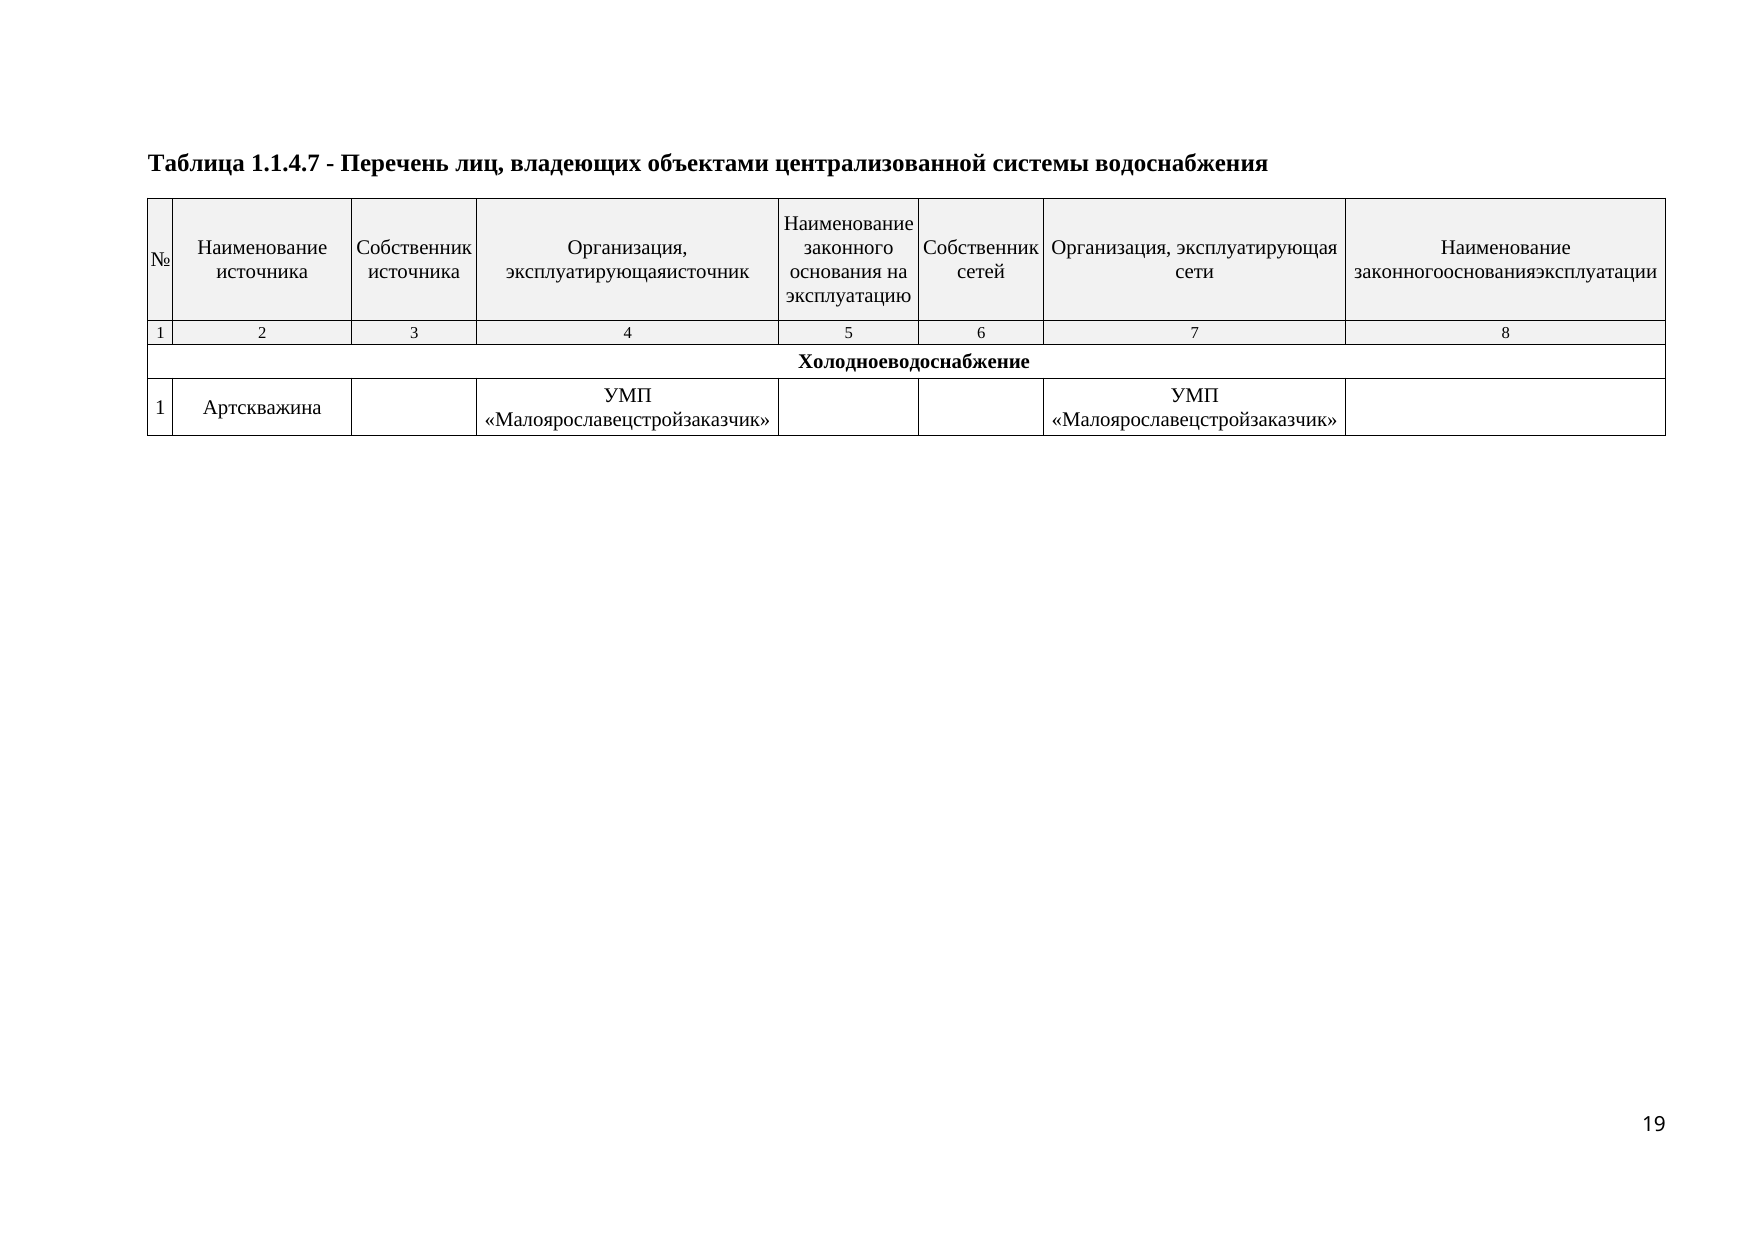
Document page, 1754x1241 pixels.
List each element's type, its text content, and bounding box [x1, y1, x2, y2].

table_cell 8 [1346, 321, 1665, 344]
table_cell 1 [148, 321, 172, 344]
table_header Собственник сетей [919, 199, 1043, 320]
table_cell 4 [477, 321, 778, 344]
table_header Собственник источника [352, 199, 476, 320]
table_header № [148, 199, 172, 320]
table_cell УМП «Малоярославецстройзаказчик» [1044, 379, 1345, 435]
table_cell 6 [919, 321, 1043, 344]
table_cell [352, 379, 476, 435]
table_header Наименование источника [173, 199, 351, 320]
table_header Наименование законногооснованияэксплуатации [1346, 199, 1665, 320]
table_cell Холодноеводоснабжение [148, 345, 1665, 377]
table_cell 5 [779, 321, 918, 344]
table_cell 7 [1044, 321, 1345, 344]
text Таблица 1.1.4.7 - Перечень лиц, владеющих объектами централизованной системы водоснабжения [148, 148, 1666, 177]
table_cell УМП «Малоярославецстройзаказчик» [477, 379, 778, 435]
table_cell Артскважина [173, 379, 351, 435]
table_cell [1346, 379, 1665, 435]
table_cell 3 [352, 321, 476, 344]
table_header Организация, эксплуатирующая сети [1044, 199, 1345, 320]
table_header Организация, эксплуатирующаяисточник [477, 199, 778, 320]
table_header Наименование законного основания на эксплуатацию [779, 199, 918, 320]
table_cell 1 [148, 379, 172, 435]
table_cell [919, 379, 1043, 435]
table_cell [779, 379, 918, 435]
table_cell 2 [173, 321, 351, 344]
